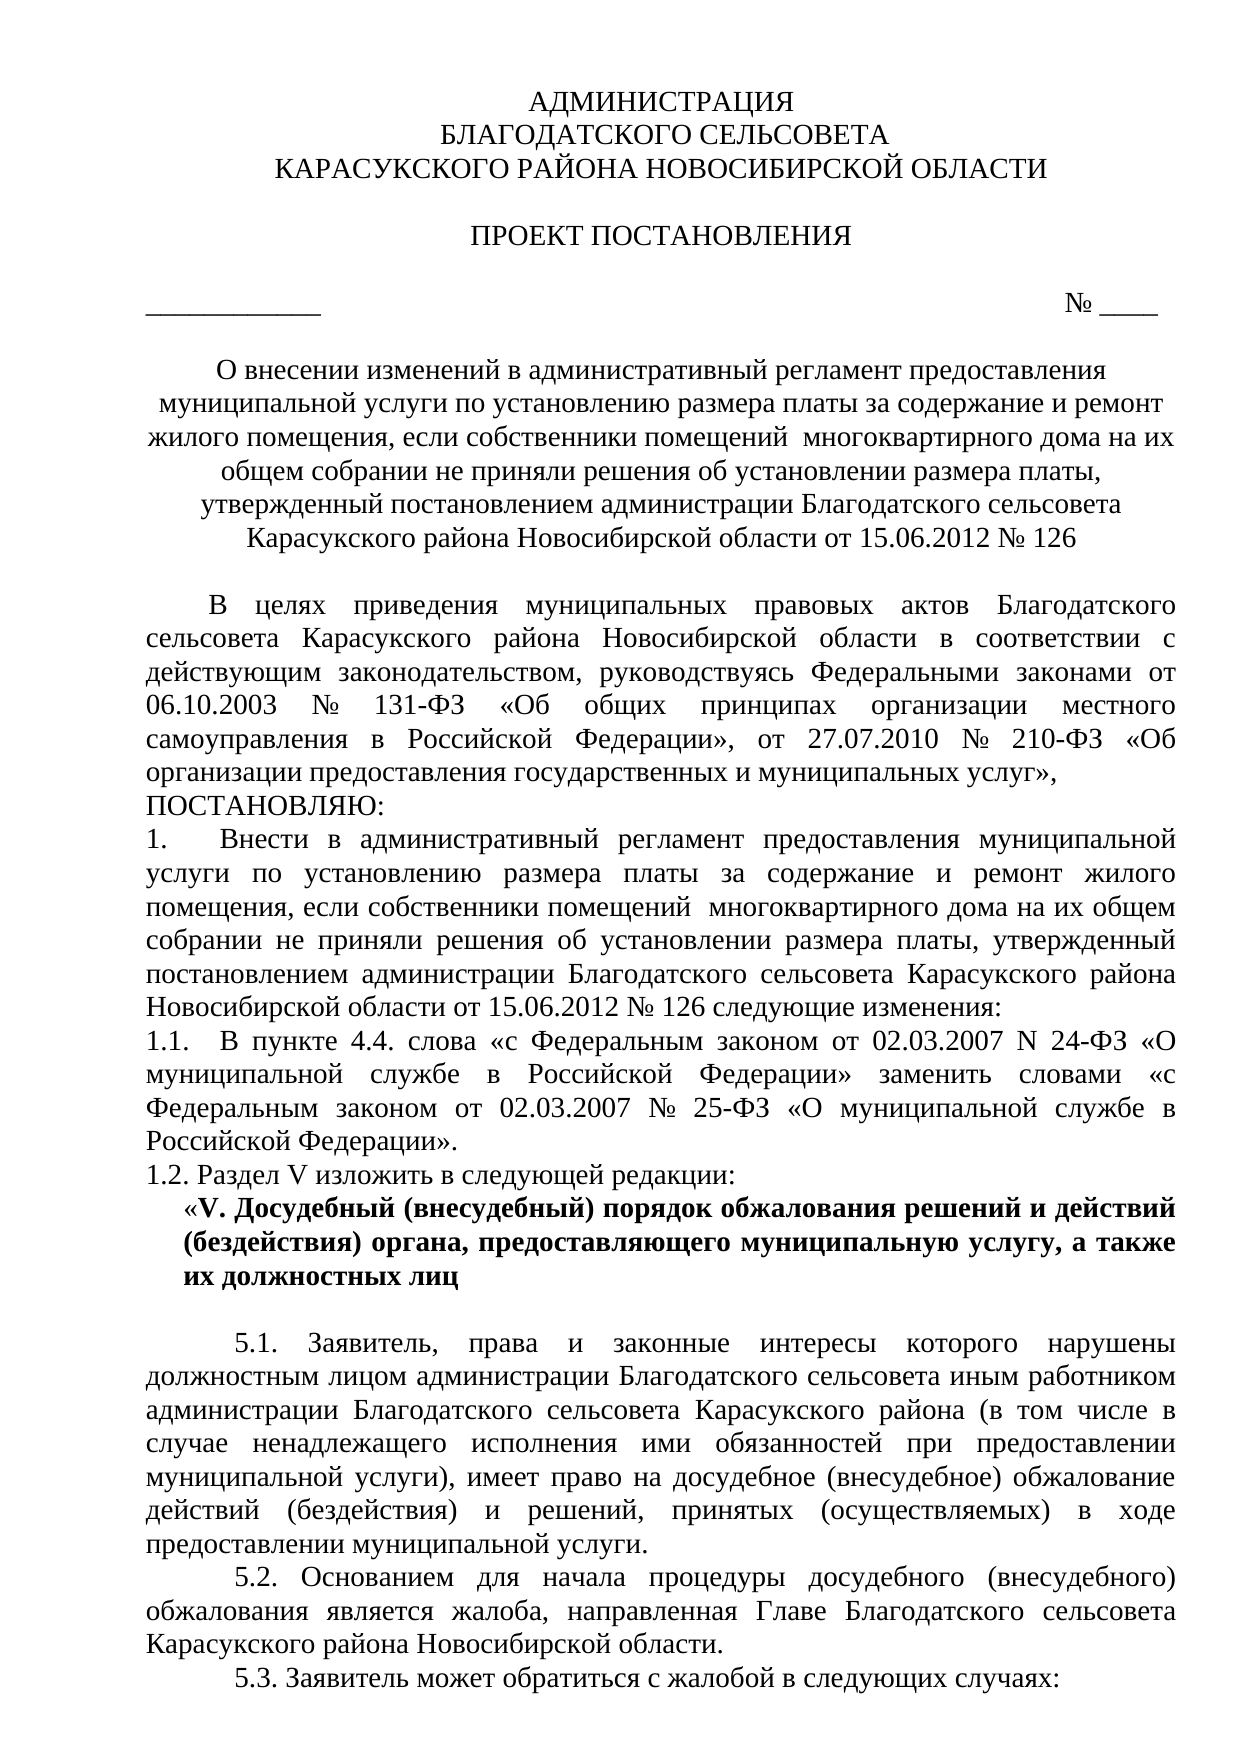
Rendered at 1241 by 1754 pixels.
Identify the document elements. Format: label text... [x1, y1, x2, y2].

text «V. Досудебный (внесудебный) порядок обжалования решений и действий (бездействия) органа, предоставляющего муниципальную услугу, а также их должностных лиц [183, 1191, 1177, 1291]
text О внесении изменений в административный регламент предоставления муниципальной услуги по установлению размера платы за содержание и ремонт жилого помещения, если собственники помещений многоквартирного дома на их общем собрании не приняли решения об установлении размера платы, утвержденный постановлением администрации Благодатского сельсовета Карасукского района Новосибирской области от 15.06.2012 № 126 [146, 352, 1177, 553]
text 5.2. Основанием для начала процедуры досудебного (внесудебного) обжалования является жалоба, направленная Главе Благодатского сельсовета Карасукского района Новосибирской области. [146, 1559, 1177, 1660]
text АДМИНИСТРАЦИЯ [146, 84, 1177, 117]
text 5.1. Заявитель, права и законные интересы которого нарушены должностным лицом администрации Благодатского сельсовета иным работником администрации Благодатского сельсовета Карасукского района (в том числе в случае ненадлежащего исполнения ими обязанностей при предоставлении муниципальной услуги), имеет право на досудебное (внесудебное) обжалование действий (бездействия) и решений, принятых (осуществляемых) в ходе предоставлении муниципальной услуги. [146, 1325, 1177, 1559]
text 1.2. Раздел V изложить в следующей редакции: [146, 1157, 1177, 1191]
text БЛАГОДАТСКОГО СЕЛЬСОВЕТА [146, 117, 1177, 151]
text ПОСТАНОВЛЯЮ: [146, 788, 1177, 822]
text ____________ № ____ [146, 285, 1177, 318]
text КАРАСУКСКОГО РАЙОНА НОВОСИБИРСКОЙ ОБЛАСТИ [146, 151, 1177, 184]
text В целях приведения муниципальных правовых актов Благодатского сельсовета Карасукского района Новосибирской области в соответствии с действующим законодательством, руководствуясь Федеральными законами от 06.10.2003 № 131-ФЗ «Об общих принципах организации местного самоуправления в Российской Федерации», от 27.07.2010 № 210-ФЗ «Об организации предоставления государственных и муниципальных услуг», [146, 587, 1177, 788]
list В пункте 4.4. слова «с Федеральным законом от 02.03.2007 N 24-ФЗ «О муниципальной службе в Российской Федерации» заменить словами «с Федеральным законом от 02.03.2007 № 25-ФЗ «О муниципальной службе в Российской Федерации». [146, 1023, 1177, 1157]
text 5.3. Заявитель может обратиться с жалобой в следующих случаях: [146, 1660, 1177, 1694]
list Внести в административный регламент предоставления муниципальной услуги по установлению размера платы за содержание и ремонт жилого помещения, если собственники помещений многоквартирного дома на их общем собрании не приняли решения об установлении размера платы, утвержденный постановлением администрации Благодатского сельсовета Карасукского района Новосибирской области от 15.06.2012 № 126 следующие изменения: [146, 822, 1177, 1023]
subtitle ПРОЕКТ ПОСТАНОВЛЕНИЯ [146, 218, 1177, 251]
